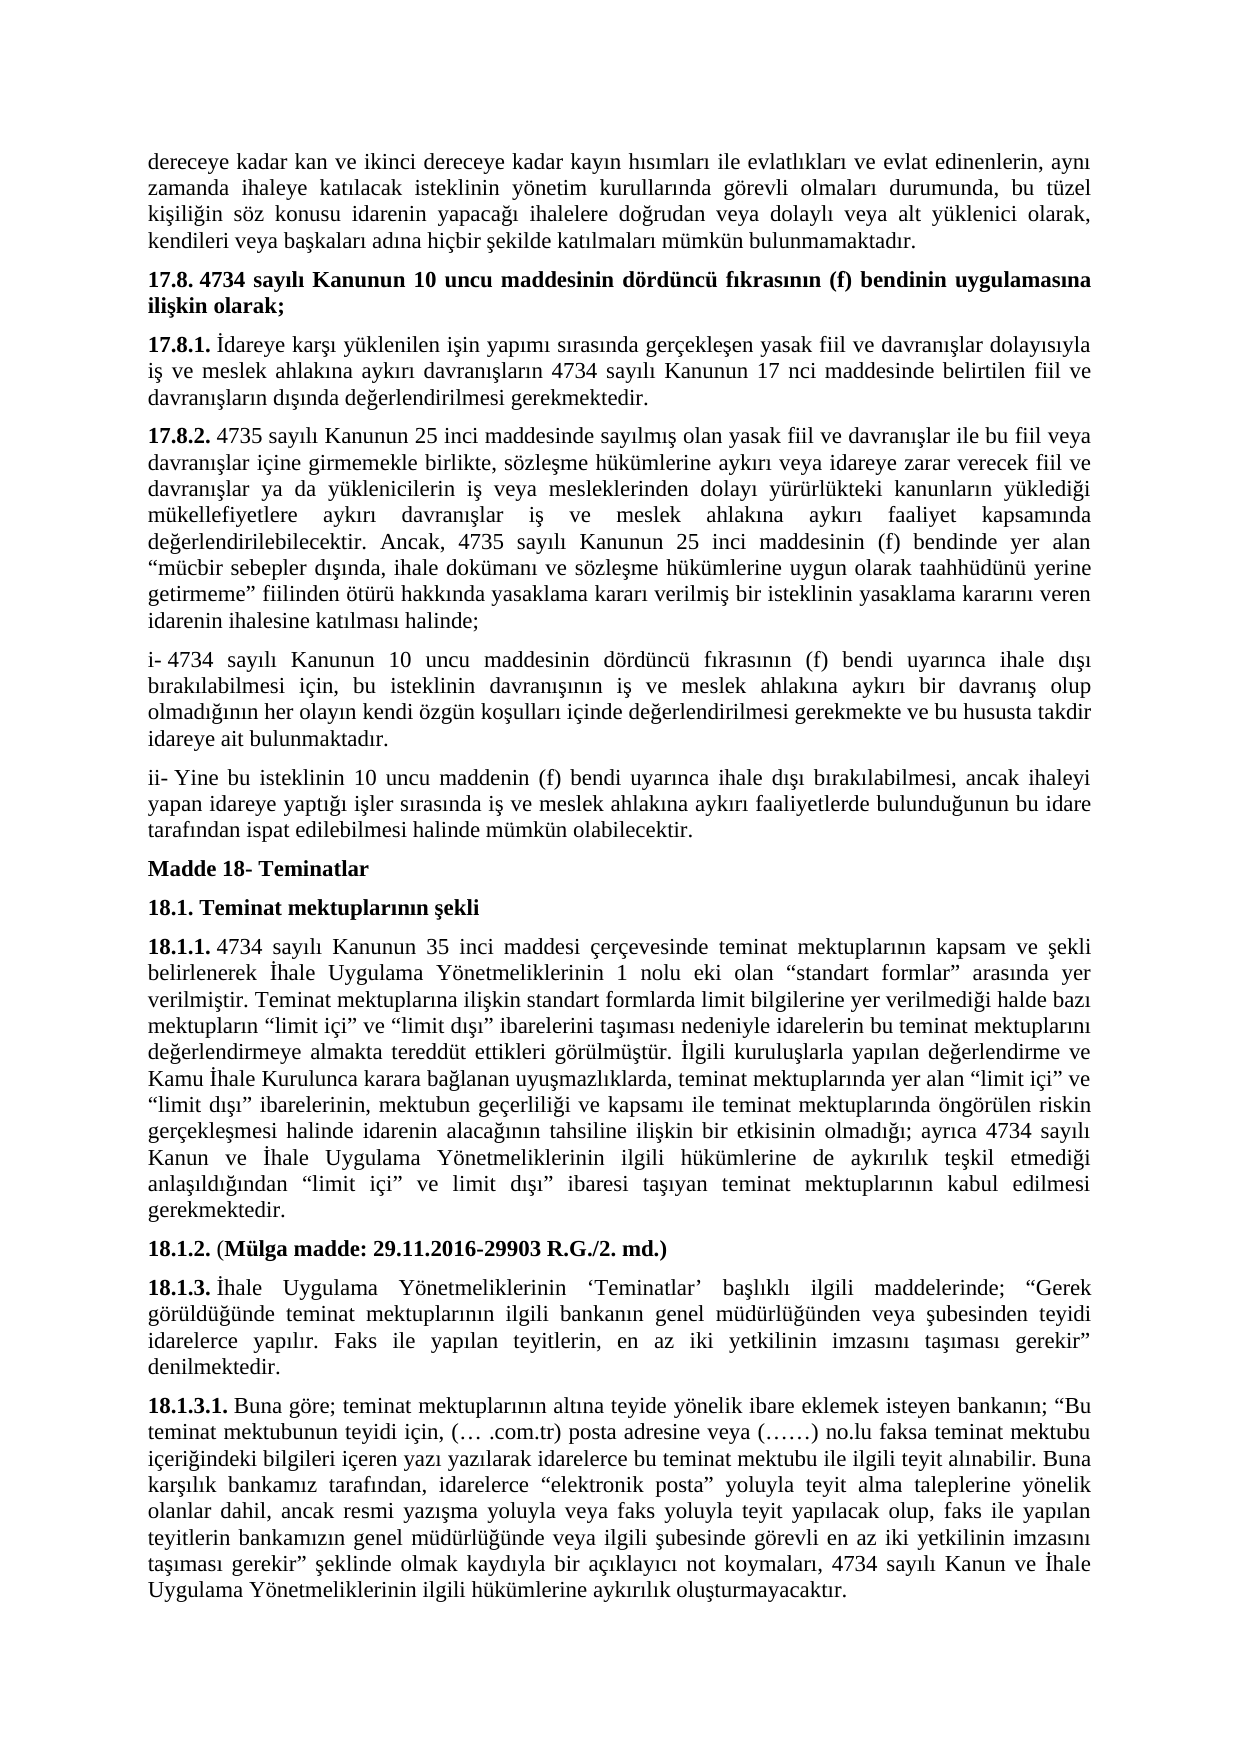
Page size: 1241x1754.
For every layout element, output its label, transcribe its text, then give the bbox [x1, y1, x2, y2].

text 18.1.3.1. Buna göre; teminat mektuplarının altına teyide yönelik ibare eklemek isteyen bankanın; “Bu teminat mektubunun teyidi için, (… .com.tr) posta adresine veya (……) no.lu faksa teminat mektubu içeriğindeki bilgileri içeren yazı yazılarak idarelerce bu teminat mektubu ile ilgili teyit alınabilir. Buna karşılık bankamız tarafından, idarelerce “elektronik posta” yoluyla teyit alma taleplerine yönelik olanlar dahil, ancak resmi yazışma yoluyla veya faks yoluyla teyit yapılacak olup, faks ile yapılan teyitlerin bankamızın genel müdürlüğünde veya ilgili şubesinde görevli en az iki yetkilinin imzasını taşıması gerekir” şeklinde olmak kaydıyla bir açıklayıcı not koymaları, 4734 sayılı Kanun ve İhale Uygulama Yönetmeliklerinin ilgili hükümlerine aykırılık oluşturmayacaktır. [148, 1392, 1092, 1603]
text Madde 18- Teminatlar [148, 855, 1092, 882]
text 17.8.1. İdareye karşı yüklenilen işin yapımı sırasında gerçekleşen yasak fiil ve davranışlar dolayısıyla iş ve meslek ahlakına aykırı davranışların 4734 sayılı Kanunun 17 nci maddesinde belirtilen fiil ve davranışların dışında değerlendirilmesi gerekmektedir. [148, 331, 1092, 410]
text ii- Yine bu isteklinin 10 uncu maddenin (f) bendi uyarınca ihale dışı bırakılabilmesi, ancak ihaleyi yapan idareye yaptığı işler sırasında iş ve meslek ahlakına aykırı faaliyetlerde bulunduğunun bu idare tarafından ispat edilebilmesi halinde mümkün olabilecektir. [148, 764, 1092, 843]
text 18.1.1. 4734 sayılı Kanunun 35 inci maddesi çerçevesinde teminat mektuplarının kapsam ve şekli belirlenerek İhale Uygulama Yönetmeliklerinin 1 nolu eki olan “standart formlar” arasında yer verilmiştir. Teminat mektuplarına ilişkin standart formlarda limit bilgilerine yer verilmediği halde bazı mektupların “limit içi” ve “limit dışı” ibarelerini taşıması nedeniyle idarelerin bu teminat mektuplarını değerlendirmeye almakta tereddüt ettikleri görülmüştür. İlgili kuruluşlarla yapılan değerlendirme ve Kamu İhale Kurulunca karara bağlanan uyuşmazlıklarda, teminat mektuplarında yer alan “limit içi” ve “limit dışı” ibarelerinin, mektubun geçerliliği ve kapsamı ile teminat mektuplarında öngörülen riskin gerçekleşmesi halinde idarenin alacağının tahsiline ilişkin bir etkisinin olmadığı; ayrıca 4734 sayılı Kanun ve İhale Uygulama Yönetmeliklerinin ilgili hükümlerine de aykırılık teşkil etmediği anlaşıldığından “limit içi” ve limit dışı” ibaresi taşıyan teminat mektuplarının kabul edilmesi gerekmektedir. [148, 933, 1092, 1223]
text 17.8.2. 4735 sayılı Kanunun 25 inci maddesinde sayılmış olan yasak fiil ve davranışlar ile bu fiil veya davranışlar içine girmemekle birlikte, sözleşme hükümlerine aykırı veya idareye zarar verecek fiil ve davranışlar ya da yüklenicilerin iş veya mesleklerinden dolayı yürürlükteki kanunların yüklediği mükellefiyetlere aykırı davranışlar iş ve meslek ahlakına aykırı faaliyet kapsamında değerlendirilebilecektir. Ancak, 4735 sayılı Kanunun 25 inci maddesinin (f) bendinde yer alan “mücbir sebepler dışında, ihale dokümanı ve sözleşme hükümlerine uygun olarak taahhüdünü yerine getirmeme” fiilinden ötürü hakkında yasaklama kararı verilmiş bir isteklinin yasaklama kararını veren idarenin ihalesine katılması halinde; [148, 422, 1092, 633]
text 17.8. 4734 sayılı Kanunun 10 uncu maddesinin dördüncü fıkrasının (f) bendinin uygulamasına ilişkin olarak; [148, 266, 1092, 318]
text 18.1. Teminat mektuplarının şekli [148, 894, 1092, 920]
text 18.1.3. İhale Uygulama Yönetmeliklerinin ‘Teminatlar’ başlıklı ilgili maddelerinde; “Gerek görüldüğünde teminat mektuplarının ilgili bankanın genel müdürlüğünden veya şubesinden teyidi idarelerce yapılır. Faks ile yapılan teyitlerin, en az iki yetkilinin imzasını taşıması gerekir” denilmektedir. [148, 1274, 1092, 1379]
text i- 4734 sayılı Kanunun 10 uncu maddesinin dördüncü fıkrasının (f) bendi uyarınca ihale dışı bırakılabilmesi için, bu isteklinin davranışının iş ve meslek ahlakına aykırı bir davranış olup olmadığının her olayın kendi özgün koşulları içinde değerlendirilmesi gerekmekte ve bu hususta takdir idareye ait bulunmaktadır. [148, 646, 1092, 751]
text 18.1.2. (Mülga madde: 29.11.2016-29903 R.G./2. md.) [148, 1235, 1092, 1262]
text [148, 148, 1092, 253]
